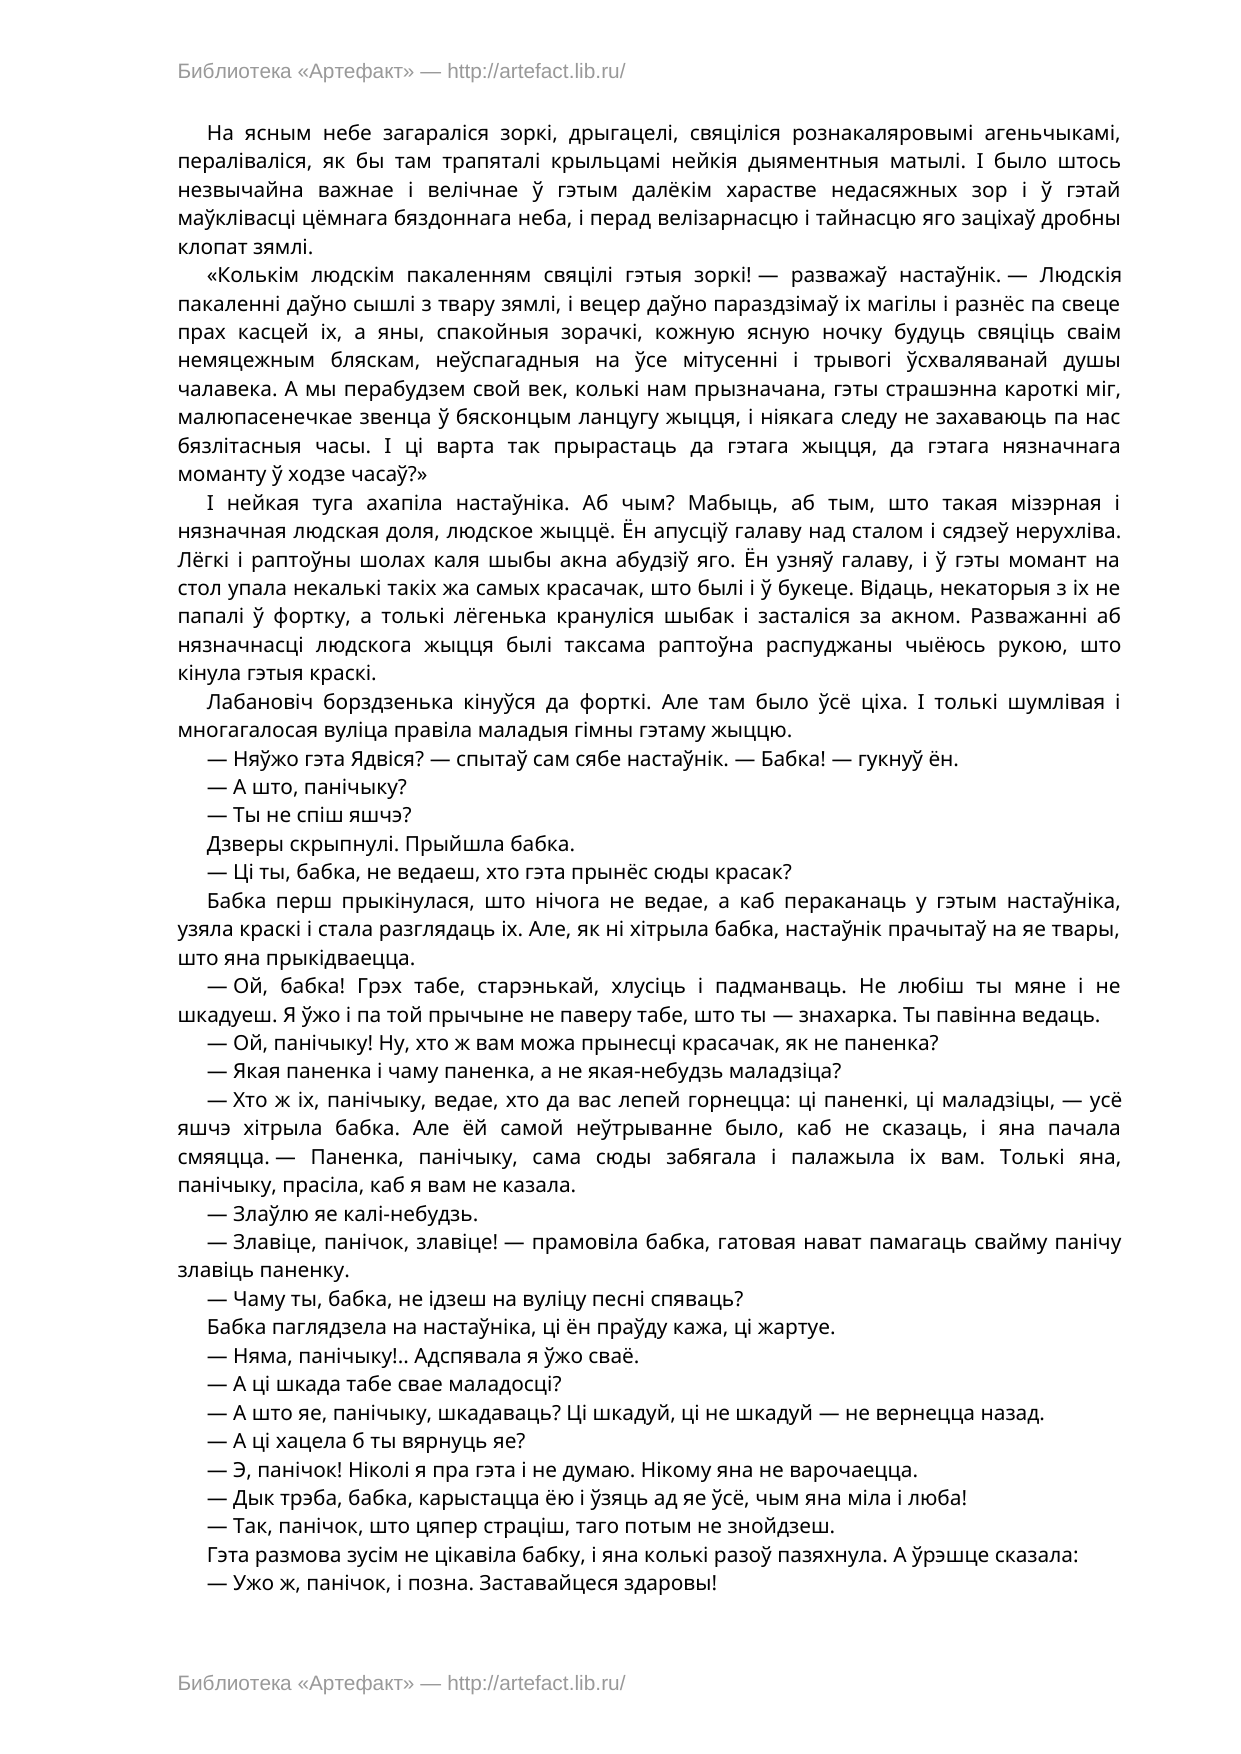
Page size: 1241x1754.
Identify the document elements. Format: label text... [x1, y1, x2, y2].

text — Злавіце, панічок, злавіце! — прамовіла бабка, гатовая нават памагаць свайму панічу злавіць паненку. [177, 1227, 1122, 1284]
text — Няма, панічыку!.. Адспявала я ўжо сваё. [177, 1341, 1122, 1369]
text Лабановіч борздзенька кінуўся да форткі. Але там было ўсё ціха. І толькі шумлівая і многагалосая вуліца правіла маладыя гімны гэтаму жыццю. [177, 687, 1122, 744]
text — А ці шкада табе свае маладосці? [177, 1369, 1122, 1398]
text Бабка паглядзела на настаўніка, ці ён праўду кажа, ці жартуе. [177, 1312, 1122, 1341]
text Гэта размова зусім не цікавіла бабку, і яна колькі разоў пазяхнула. А ўрэшце сказала: [177, 1540, 1122, 1568]
text — Дык трэба, бабка, карыстацца ёю і ўзяць ад яе ўсё, чым яна міла і люба! [177, 1483, 1122, 1512]
text На ясным небе загараліся зоркі, дрыгацелі, свяціліся рознакаляровымі агеньчыкамі, пераліваліся, як бы там трапяталі крыльцамі нейкія дыяментныя матылі. І было штось незвычайна важнае і велічнае ў гэтым далёкім харастве недасяжных зор і ў гэтай маўклівасці цёмнага бяздоннага неба, і перад велізарнасцю і тайнасцю яго заціхаў дробны клопат зямлі. [177, 118, 1122, 260]
text Дзверы скрыпнулі. Прыйшла бабка. [177, 829, 1122, 857]
text — Э, панічок! Ніколі я пра гэта і не думаю. Нікому яна не варочаецца. [177, 1455, 1122, 1483]
text — Ужо ж, панічок, і позна. Заставайцеся здаровы! [177, 1568, 1122, 1597]
text І нейкая туга ахапіла настаўніка. Аб чым? Мабыць, аб тым, што такая мізэрная і нязначная людская доля, людское жыццё. Ён апусціў галаву над сталом і сядзеў нерухліва. Лёгкі і раптоўны шолах каля шыбы акна абудзіў яго. Ён узняў галаву, і ў гэты момант на стол упала некалькі такіх жа самых красачак, што былі і ў букеце. Відаць, некаторыя з іх не папалі ў фортку, а толькі лёгенька крануліся шыбак і засталіся за акном. Разважанні аб нязначнасці людскога жыцця былі таксама раптоўна распуджаны чыёюсь рукою, што кінула гэтыя краскі. [177, 488, 1122, 687]
text — А што яе, панічыку, шкадаваць? Ці шкадуй, ці не шкадуй — не вернецца назад. [177, 1398, 1122, 1426]
text — Ой, панічыку! Ну, хто ж вам можа прынесці красачак, як не паненка? [177, 1028, 1122, 1057]
text Бабка перш прыкінулася, што нічога не ведае, а каб пераканаць у гэтым настаўніка, узяла краскі і стала разглядаць іх. Але, як ні хітрыла бабка, настаўнік прачытаў на яе твары, што яна прыкідваецца. [177, 886, 1122, 971]
text — А што, панічыку? [177, 772, 1122, 801]
text — Злаўлю яе калі-небудзь. [177, 1199, 1122, 1227]
text — Якая паненка і чаму паненка, а не якая-небудзь маладзіца? [177, 1057, 1122, 1085]
text — Ты не спіш яшчэ? [177, 801, 1122, 829]
text — Няўжо гэта Ядвіся? — спытаў сам сябе настаўнік. — Бабка! — гукнуў ён. [177, 744, 1122, 772]
text — Ой, бабка! Грэх табе, старэнькай, хлусіць і падманваць. Не любіш ты мяне і не шкадуеш. Я ўжо і па той прычыне не паверу табе, што ты — знахарка. Ты павінна ведаць. [177, 971, 1122, 1028]
text «Колькім людскім пакаленням свяцілі гэтыя зоркі! — разважаў настаўнік. — Людскія пакаленні даўно сышлі з твару зямлі, і вецер даўно параздзімаў іх магілы і разнёс па свеце прах касцей іх, а яны, спакойныя зорачкі, кожную ясную ночку будуць свяціць сваім немяцежным бляскам, неўспагадныя на ўсе мітусенні і трывогі ўсхваляванай душы чалавека. А мы перабудзем свой век, колькі нам прызначана, гэты страшэнна кароткі міг, малюпасенечкае звенца ў бясконцым ланцугу жыцця, і ніякага следу не захаваюць па нас бязлітасныя часы. І ці варта так прырастаць да гэтага жыцця, да гэтага нязначнага моманту ў ходзе часаў?» [177, 260, 1122, 488]
text — А ці хацела б ты вярнуць яе? [177, 1426, 1122, 1455]
text — Хто ж іх, панічыку, ведае, хто да вас лепей горнецца: ці паненкі, ці маладзіцы, — усё яшчэ хітрыла бабка. Але ёй самой неўтрыванне было, каб не сказаць, і яна пачала смяяцца. — Паненка, панічыку, сама сюды забягала і палажыла іх вам. Толькі яна, панічыку, прасіла, каб я вам не казала. [177, 1085, 1122, 1199]
text — Чаму ты, бабка, не ідзеш на вуліцу песні спяваць? [177, 1284, 1122, 1312]
text — Ці ты, бабка, не ведаеш, хто гэта прынёс сюды красак? [177, 857, 1122, 886]
text — Так, панічок, што цяпер страціш, таго потым не знойдзеш. [177, 1512, 1122, 1540]
